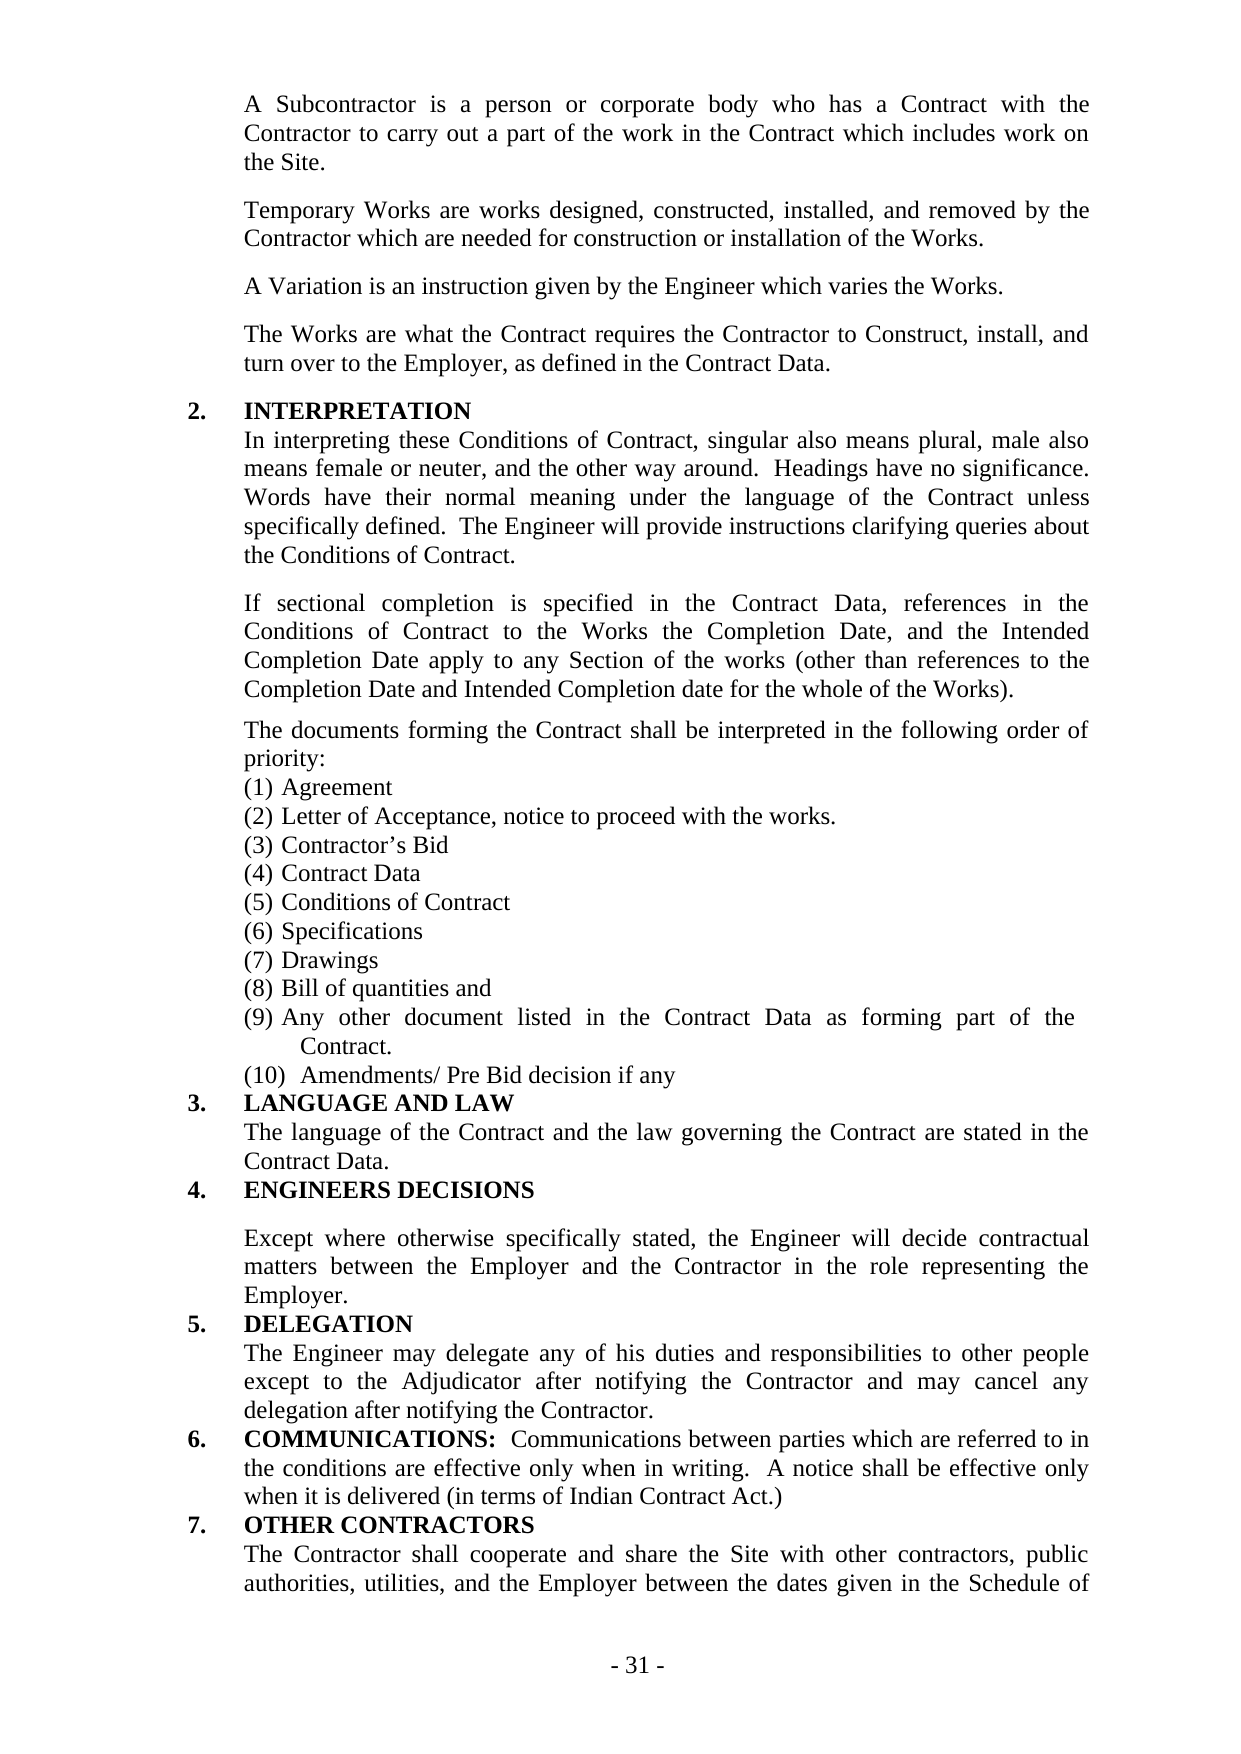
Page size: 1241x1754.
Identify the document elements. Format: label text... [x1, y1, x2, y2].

text The Works are what the Contract requires the Contractor to Construct, install, and turn over to the Employer, as defined in the Contract Data. [244, 319, 1090, 377]
list Contract Data [244, 858, 1090, 887]
list LANGUAGE AND LAW [187, 1088, 1090, 1117]
list INTERPRETATION [187, 396, 1090, 425]
list Amendments/ Pre Bid decision if any [244, 1060, 1090, 1088]
text Except where otherwise specifically stated, the Engineer will decide contractual matters between the Employer and the Contractor in the role representing the Employer. [244, 1223, 1090, 1309]
text Temporary Works are works designed, constructed, installed, and removed by the Contractor which are needed for construction or installation of the Works. [244, 195, 1090, 252]
list COMMUNICATIONS: Communications between parties which are referred to in the conditions are effective only when in writing. A notice shall be effective only when it is delivered (in terms of Indian Contract Act.) [187, 1424, 1090, 1510]
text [244, 1539, 1090, 1596]
list Drawings [244, 945, 1090, 973]
list Any other document listed in the Contract Data as forming part of the Contract. [244, 1002, 1090, 1060]
text The Engineer may delegate any of his duties and responsibilities to other people except to the Adjudicator after notifying the Contractor and may cancel any delegation after notifying the Contractor. [244, 1338, 1090, 1424]
list If sectional completion is specified in the Contract Data, references in the Conditions of Contract to the Works the Completion Date, and the Intended Completion Date apply to any Section of the works (other than references to the Completion Date and Intended Completion date for the whole of the Works). [187, 588, 1090, 703]
list ENGINEERS DECISIONS [187, 1175, 1090, 1203]
list The documents forming the Contract shall be interpreted in the following order of priority: [187, 715, 1090, 772]
list Letter of Acceptance, notice to proceed with the works. [244, 801, 1090, 830]
list In interpreting these Conditions of Contract, singular also means plural, male also means female or neuter, and the other way around. Headings have no significance. Words have their normal meaning under the language of the Contract unless specifically defined. The Engineer will provide instructions clarifying queries about the Conditions of Contract. [187, 425, 1090, 568]
list OTHER CONTRACTORS [187, 1510, 1090, 1539]
list Specifications [244, 916, 1090, 945]
text The language of the Contract and the law governing the Contract are stated in the Contract Data. [244, 1117, 1090, 1175]
text A Variation is an instruction given by the Engineer which varies the Works. [244, 271, 1090, 300]
list Agreement [244, 772, 1090, 801]
list Conditions of Contract [244, 887, 1090, 916]
text A Subcontractor is a person or corporate body who has a Contract with the Contractor to carry out a part of the work in the Contract which includes work on the Site. [244, 89, 1090, 176]
list DELEGATION [187, 1309, 1090, 1338]
list Contractor’s Bid [244, 830, 1090, 858]
list Bill of quantities and [244, 973, 1090, 1002]
